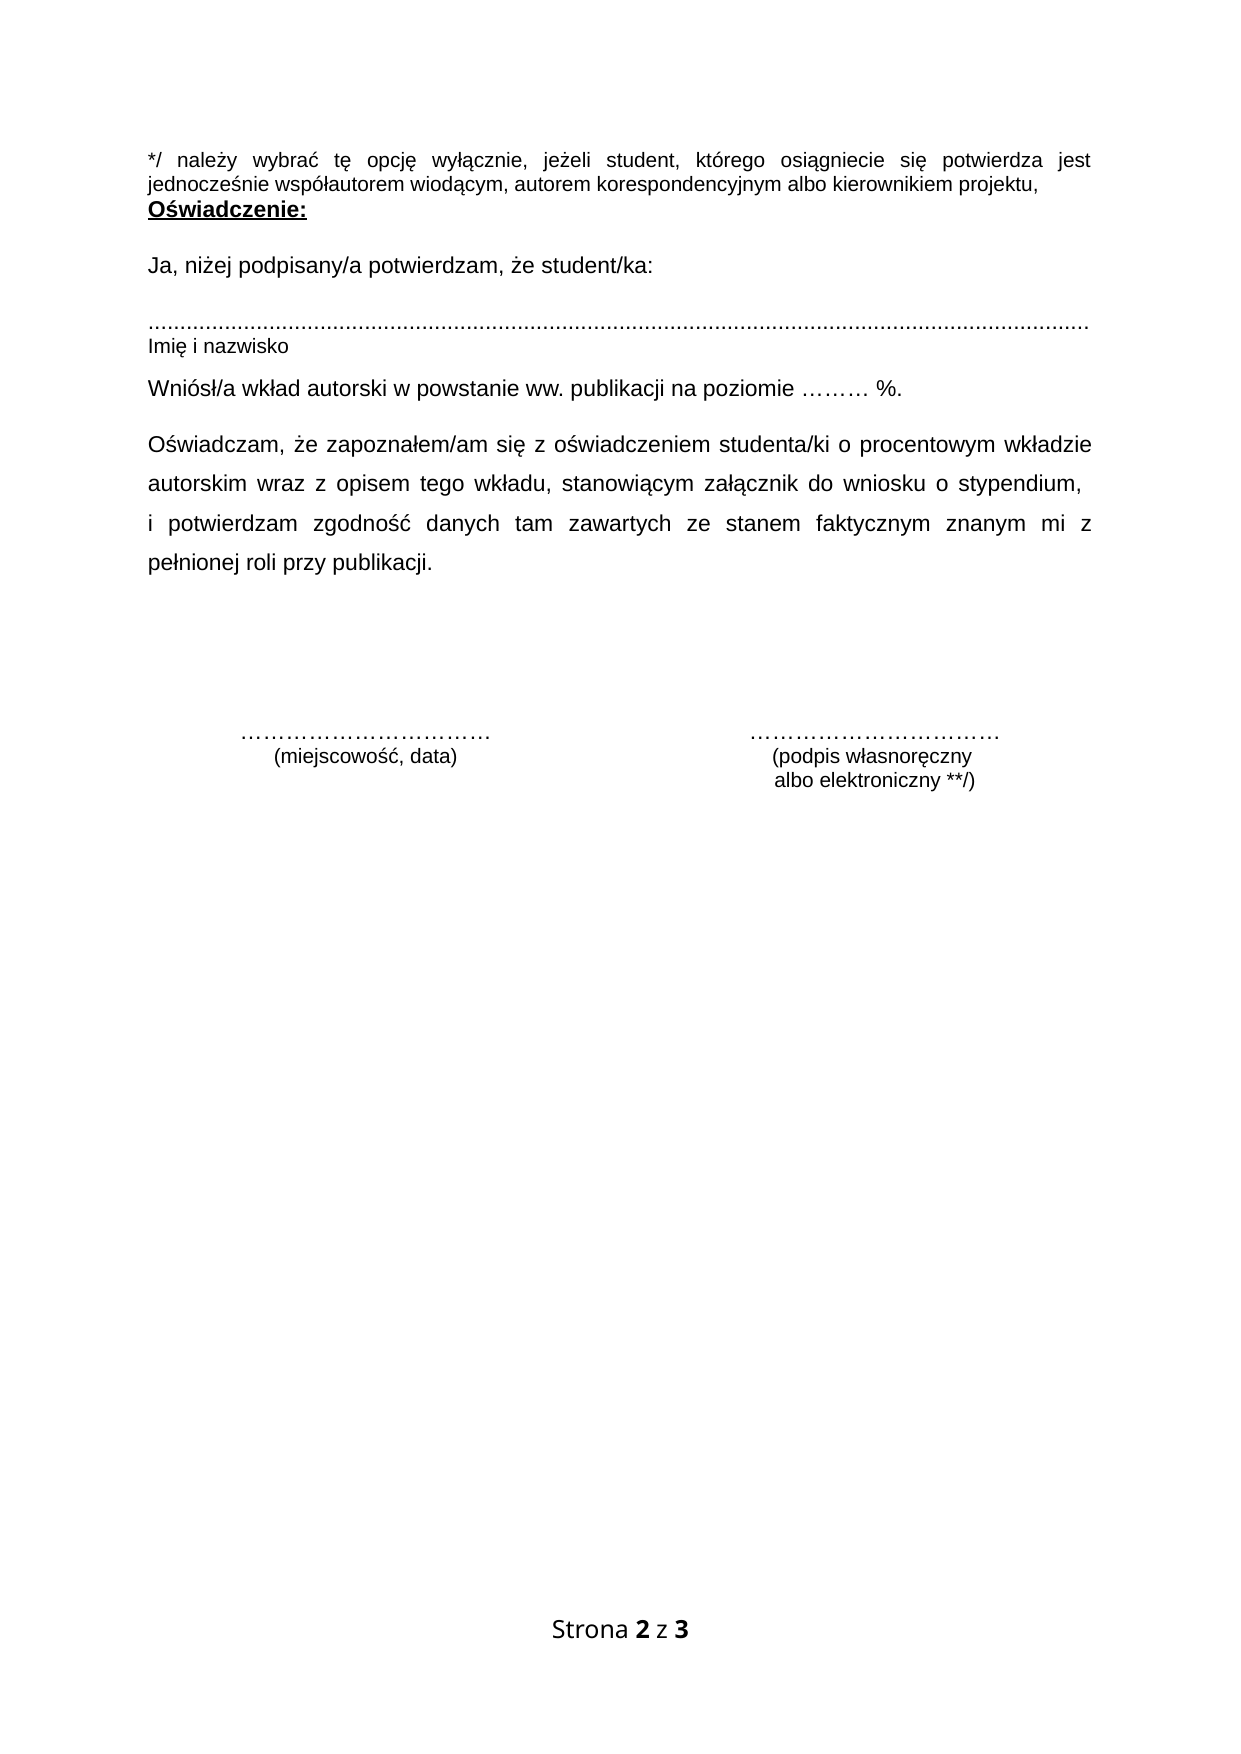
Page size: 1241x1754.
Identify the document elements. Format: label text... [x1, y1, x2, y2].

text …………………………… (podpis własnoręczny albo elektroniczny **/) [657, 718, 1093, 792]
text Wniósł/a wkład autorski w powstanie ww. publikacji na poziomie ……… %. [148, 375, 1093, 401]
text Ja, niżej podpisany/a potwierdzam, że student/ka: [148, 252, 1093, 278]
text Oświadczenie: [148, 196, 1093, 222]
text .................................................................................................................................................... Imię i nazwisko [148, 308, 1093, 358]
text Oświadczam, że zapoznałem/am się z oświadczeniem studenta/ki o procentowym wkładzie autorskim wraz z opisem tego wkładu, stanowiącym załącznik do wniosku o stypendium, i potwierdzam zgodność danych tam zawartych ze stanem faktycznym znanym mi z pełnionej roli przy publikacji. [148, 431, 1093, 576]
text */ należy wybrać tę opcję wyłącznie, jeżeli student, którego osiągniecie się potwierdza jest jednocześnie współautorem wiodącym, autorem korespondencyjnym albo kierownikiem projektu, [148, 148, 1093, 196]
text …………………………… (miejscowość, data) [148, 718, 583, 768]
